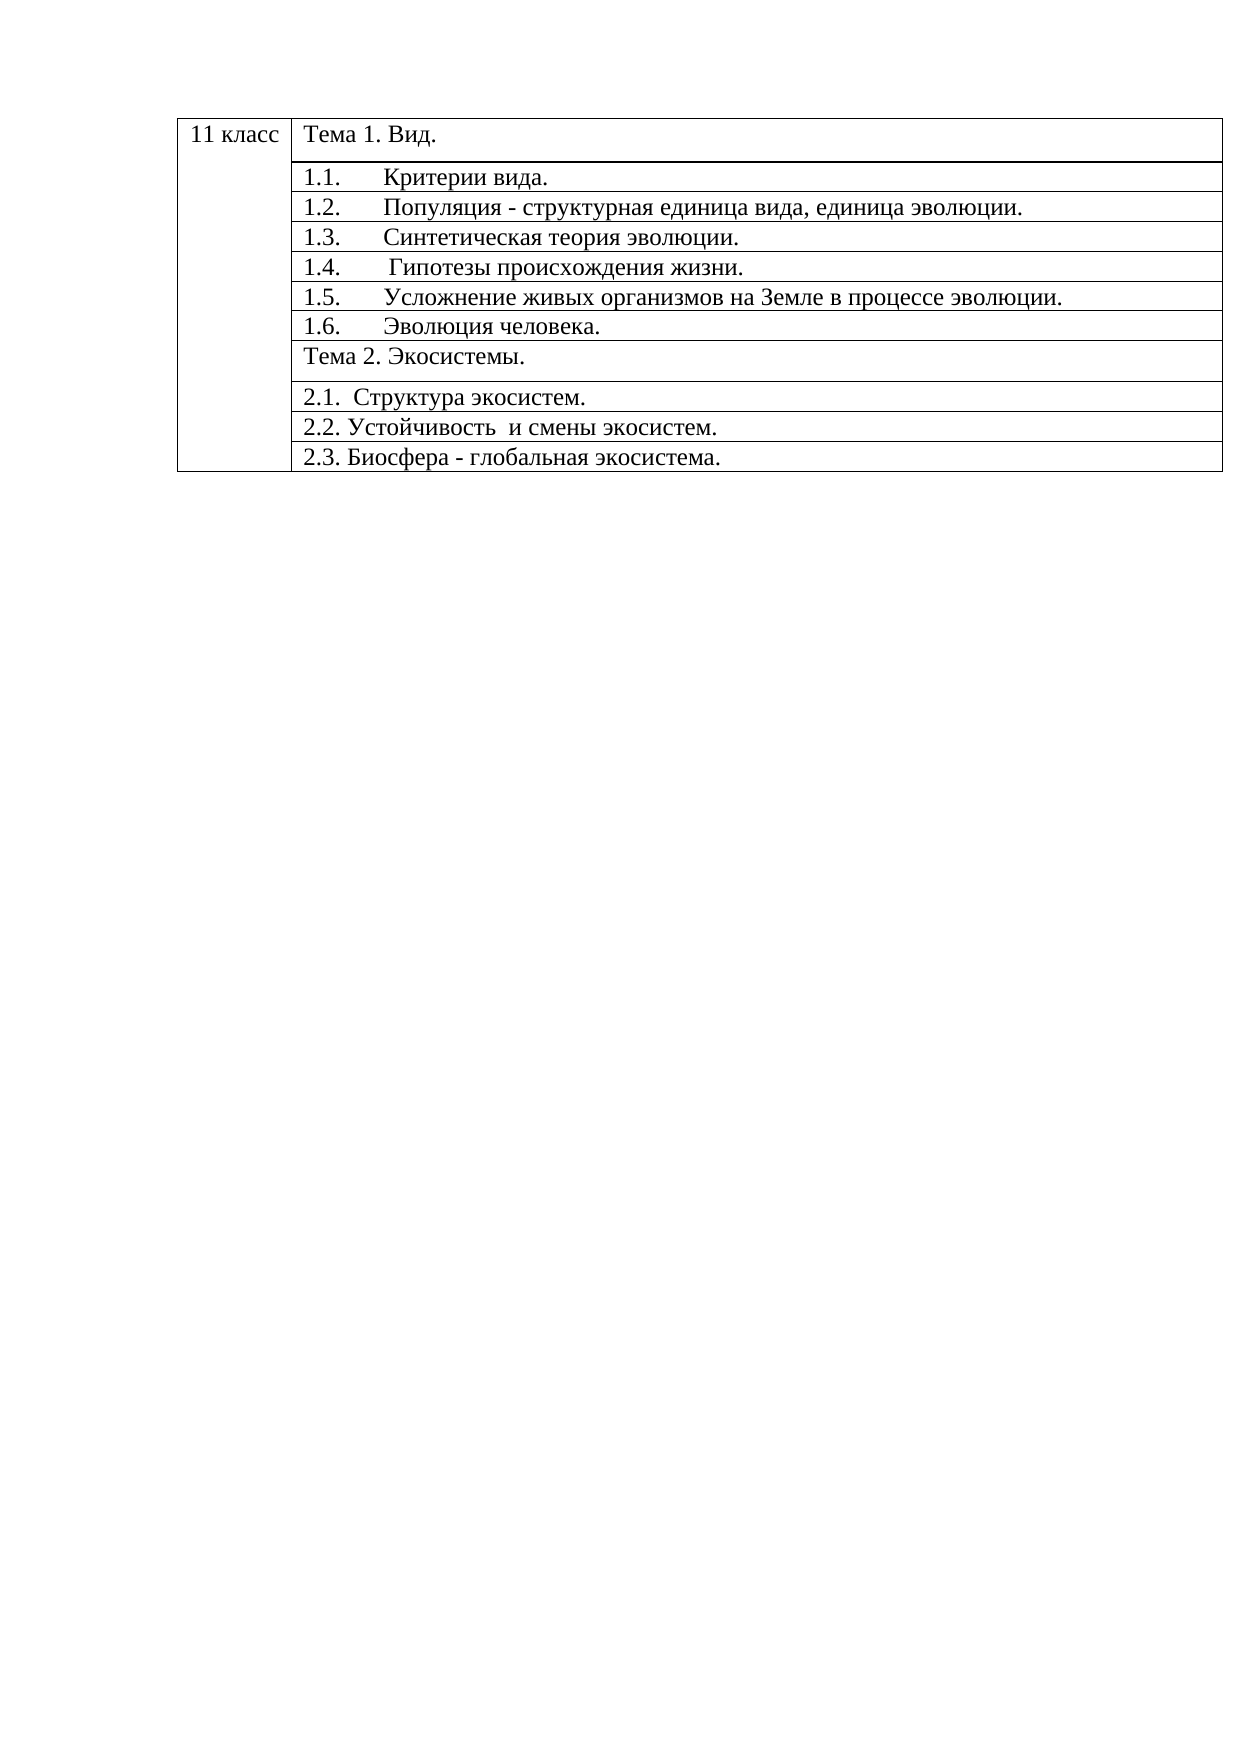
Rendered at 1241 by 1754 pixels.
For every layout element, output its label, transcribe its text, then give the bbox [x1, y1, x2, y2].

table_cell Тема 2. Экосистемы. [292, 341, 1222, 381]
table_cell Тема 1. Вид. [292, 119, 1222, 161]
table_cell 2.1. Структура экосистем. [292, 382, 1222, 411]
table_cell 2.2. Устойчивость и смены экосистем. [292, 412, 1222, 441]
table_cell Популяция - структурная единица вида, единица эволюции. [292, 192, 1222, 221]
table_cell 11 класс [178, 119, 291, 471]
table_cell Усложнение живых организмов на Земле в процессе эволюции. [292, 282, 1222, 310]
table_cell 2.3. Биосфера - глобальная экосистема. [292, 442, 1222, 471]
table_cell Критерии вида. [292, 163, 1222, 191]
table_cell Эволюция человека. [292, 311, 1222, 340]
table_cell Гипотезы происхождения жизни. [292, 252, 1222, 281]
table_cell Синтетическая теория эволюции. [292, 222, 1222, 251]
